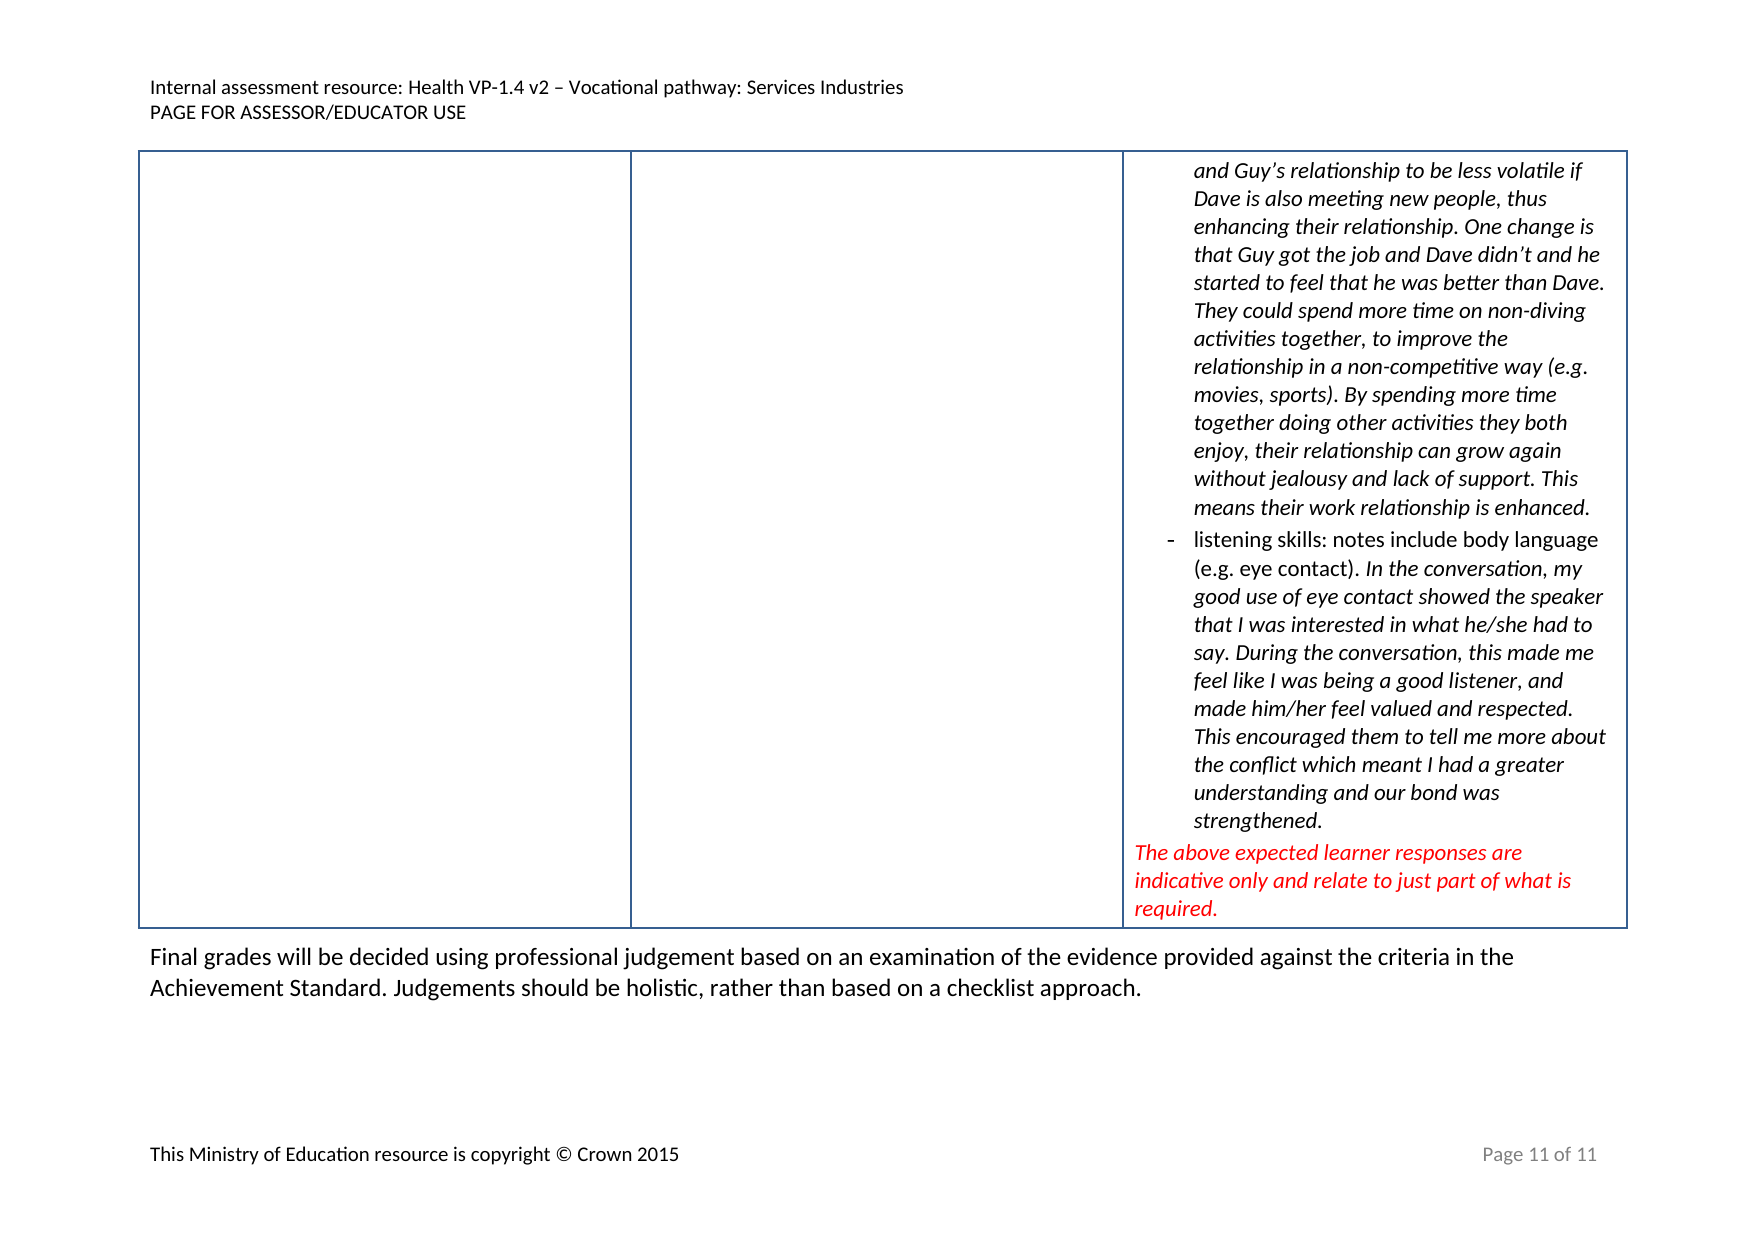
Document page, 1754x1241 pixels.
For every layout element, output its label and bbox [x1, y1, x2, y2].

table_cell [1124, 152, 1626, 927]
table_cell [140, 152, 630, 927]
table_cell [632, 152, 1122, 927]
